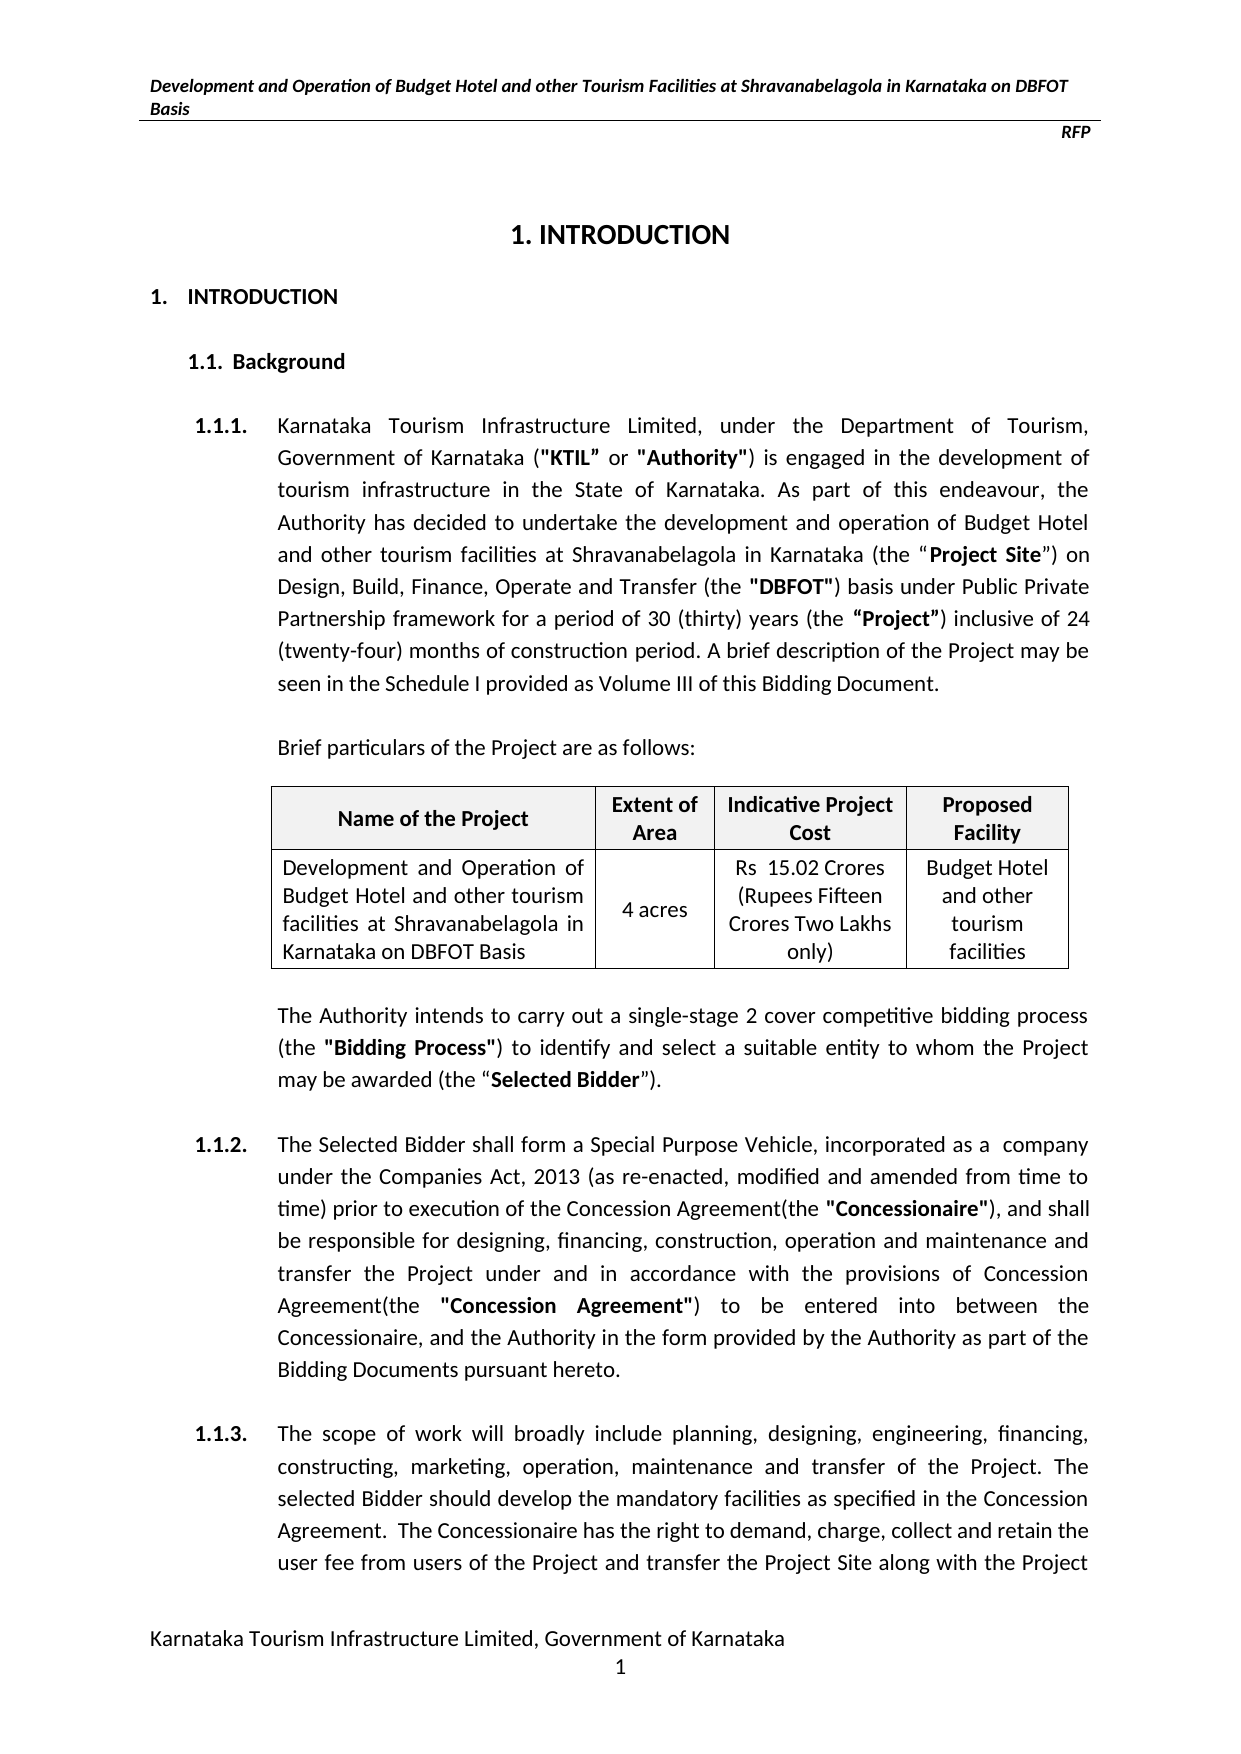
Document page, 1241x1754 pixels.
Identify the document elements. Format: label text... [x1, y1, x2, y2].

list The Authority intends to carry out a single-stage 2 cover competitive bidding process (the "Bidding Process") to identify and select a suitable entity to whom the Project may be awarded (the “Selected Bidder”). [277, 1001, 1090, 1093]
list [194, 1419, 1090, 1576]
list Karnataka Tourism Infrastructure Limited, under the Department of Tourism, Government of Karnataka ("KTIL” or "Authority") is engaged in the development of tourism infrastructure in the State of Karnataka. As part of this endeavour, the Authority has decided to undertake the development and operation of Budget Hotel and other tourism facilities at Shravanabelagola in Karnataka (the “Project Site”) on Design, Build, Finance, Operate and Transfer (the "DBFOT") basis under Public Private Partnership framework for a period of 30 (thirty) years (the “Project”) inclusive of 24 (twenty-four) months of construction period. A brief description of the Project may be seen in the Schedule I provided as Volume III of this Bidding Document. [194, 411, 1090, 697]
table_cell Budget Hotel and other tourism facilities [907, 850, 1068, 968]
subtitle 1. INTRODUCTION [150, 216, 1090, 252]
table_header Proposed Facility [907, 787, 1068, 849]
list Brief particulars of the Project are as follows: [277, 733, 1090, 761]
table_header Name of the Project [272, 787, 595, 849]
list The Selected Bidder shall form a Special Purpose Vehicle, incorporated as a company under the Companies Act, 2013 (as re-enacted, modified and amended from time to time) prior to execution of the Concession Agreement(the "Concessionaire"), and shall be responsible for designing, financing, construction, operation and maintenance and transfer the Project under and in accordance with the provisions of Concession Agreement(the "Concession Agreement") to be entered into between the Concessionaire, and the Authority in the form provided by the Authority as part of the Bidding Documents pursuant hereto. [194, 1130, 1090, 1383]
table_cell 4 acres [596, 850, 714, 968]
table_cell Rs 15.02 Crores (Rupees Fifteen Crores Two Lakhs only) [715, 850, 906, 968]
table_cell Development and Operation of Budget Hotel and other tourism facilities at Shravanabelagola in Karnataka on DBFOT Basis [272, 850, 595, 968]
list Background [187, 347, 1090, 375]
table_header Indicative Project Cost [715, 787, 906, 849]
table_header Extent of Area [596, 787, 714, 849]
list INTRODUCTION [150, 282, 1090, 310]
